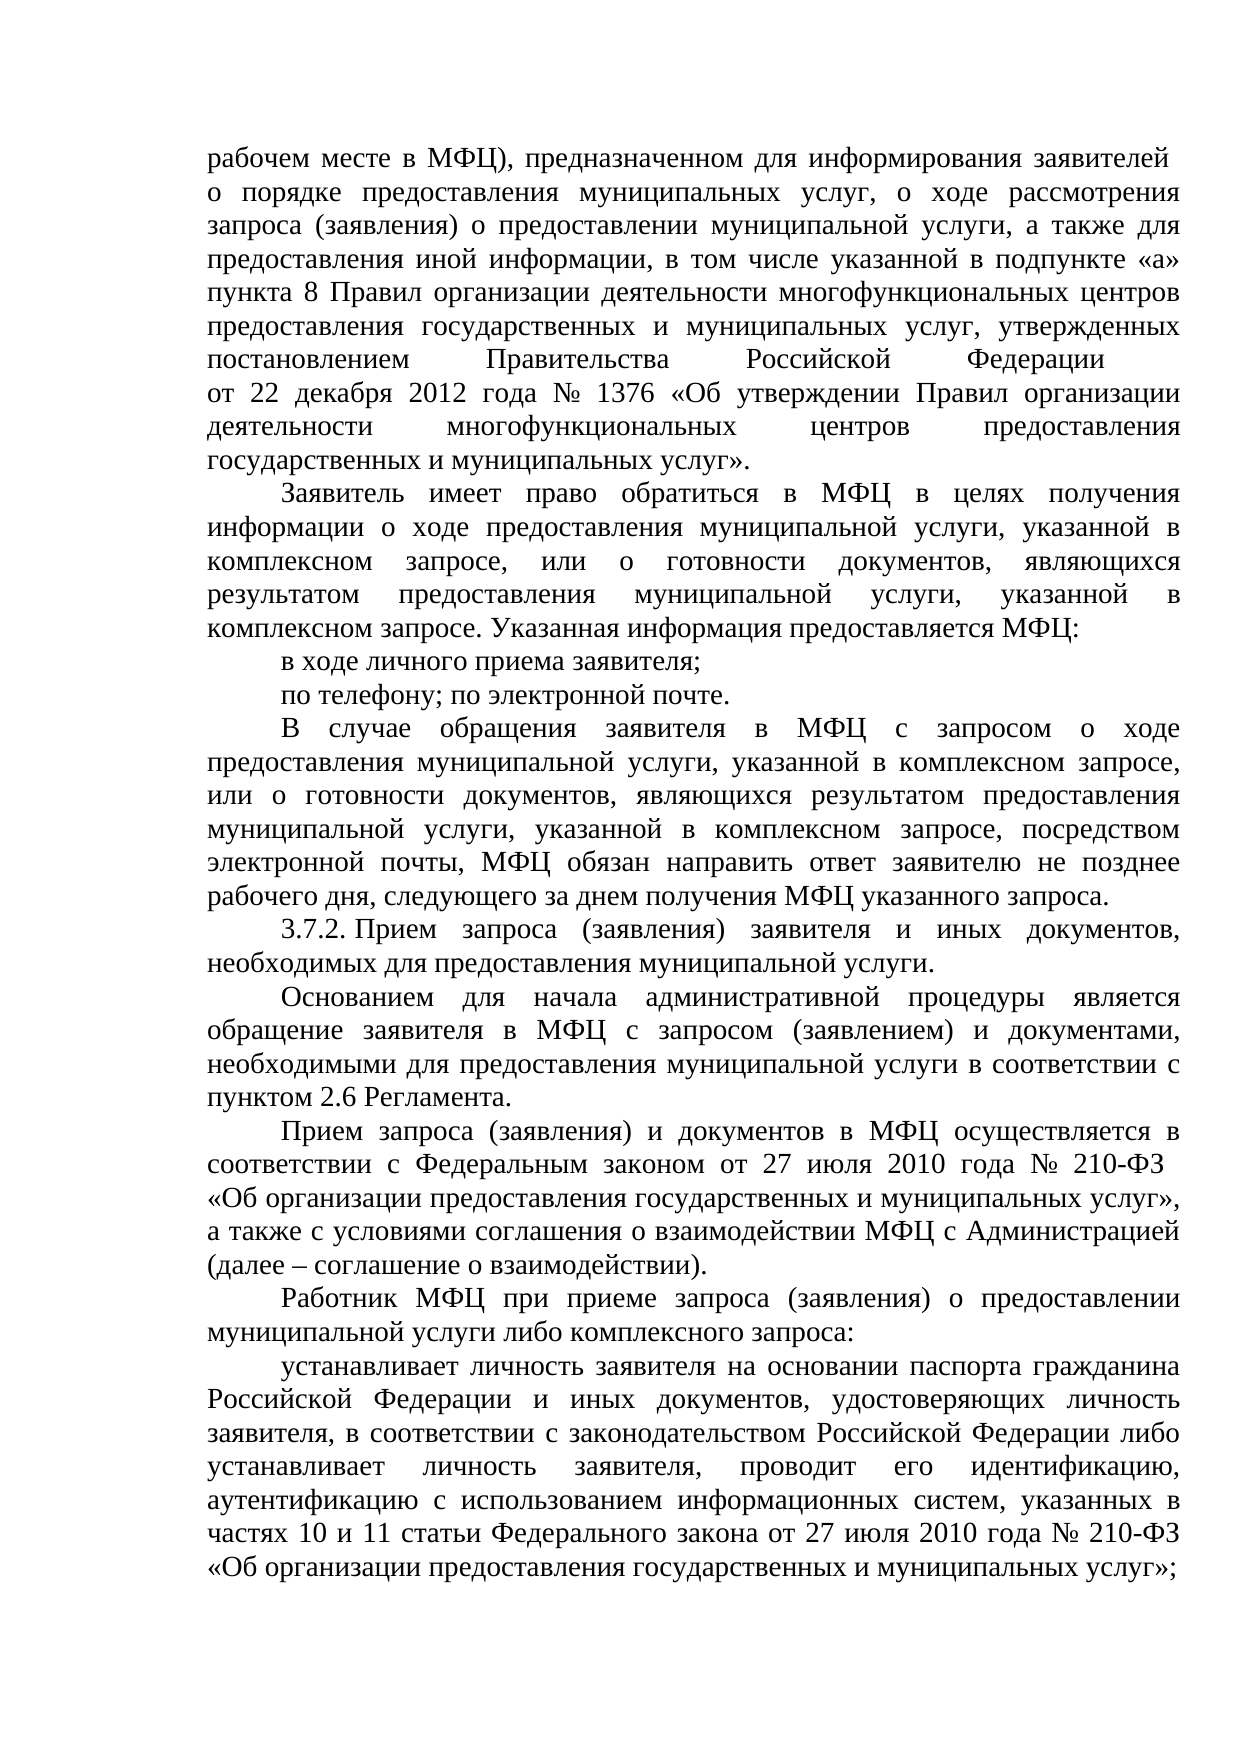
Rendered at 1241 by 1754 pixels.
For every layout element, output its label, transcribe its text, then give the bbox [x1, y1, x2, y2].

text Прием запроса (заявления) и документов в МФЦ осуществляется в соответствии с Федеральным законом от 27 июля 2010 года № 210-ФЗ «Об организации предоставления государственных и муниципальных услуг», а также с условиями соглашения о взаимодействии МФЦ с Администрацией (далее – соглашение о взаимодействии). [207, 1113, 1181, 1281]
text В случае обращения заявителя в МФЦ с запросом о ходе предоставления муниципальной услуги, указанной в комплексном запросе, или о готовности документов, являющихся результатом предоставления муниципальной услуги, указанной в комплексном запросе, посредством электронной почты, МФЦ обязан направить ответ заявителю не позднее рабочего дня, следующего за днем получения МФЦ указанного запроса. [207, 710, 1181, 912]
text в ходе личного приема заявителя; [207, 643, 1181, 677]
text устанавливает личность заявителя на основании паспорта гражданина Российской Федерации и иных документов, удостоверяющих личность заявителя, в соответствии с законодательством Российской Федерации либо устанавливает личность заявителя, проводит его идентификацию, аутентификацию с использованием информационных систем, указанных в частях 10 и 11 статьи Федерального закона от 27 июля 2010 года № 210-ФЗ «Об организации предоставления государственных и муниципальных услуг»; [207, 1348, 1181, 1582]
text Работник МФЦ при приеме запроса (заявления) о предоставлении муниципальной услуги либо комплексного запроса: [207, 1281, 1181, 1348]
text Заявитель имеет право обратиться в МФЦ в целях получения информации о ходе предоставления муниципальной услуги, указанной в комплексном запросе, или о готовности документов, являющихся результатом предоставления муниципальной услуги, указанной в комплексном запросе. Указанная информация предоставляется МФЦ: [207, 476, 1181, 643]
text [207, 140, 1181, 476]
text 3.7.2. Прием запроса (заявления) заявителя и иных документов, необходимых для предоставления муниципальной услуги. [207, 912, 1181, 979]
text Основанием для начала административной процедуры является обращение заявителя в МФЦ с запросом (заявлением) и документами, необходимыми для предоставления муниципальной услуги в соответствии с пунктом 2.6 Регламента. [207, 979, 1181, 1113]
text по телефону; по электронной почте. [207, 677, 1181, 710]
